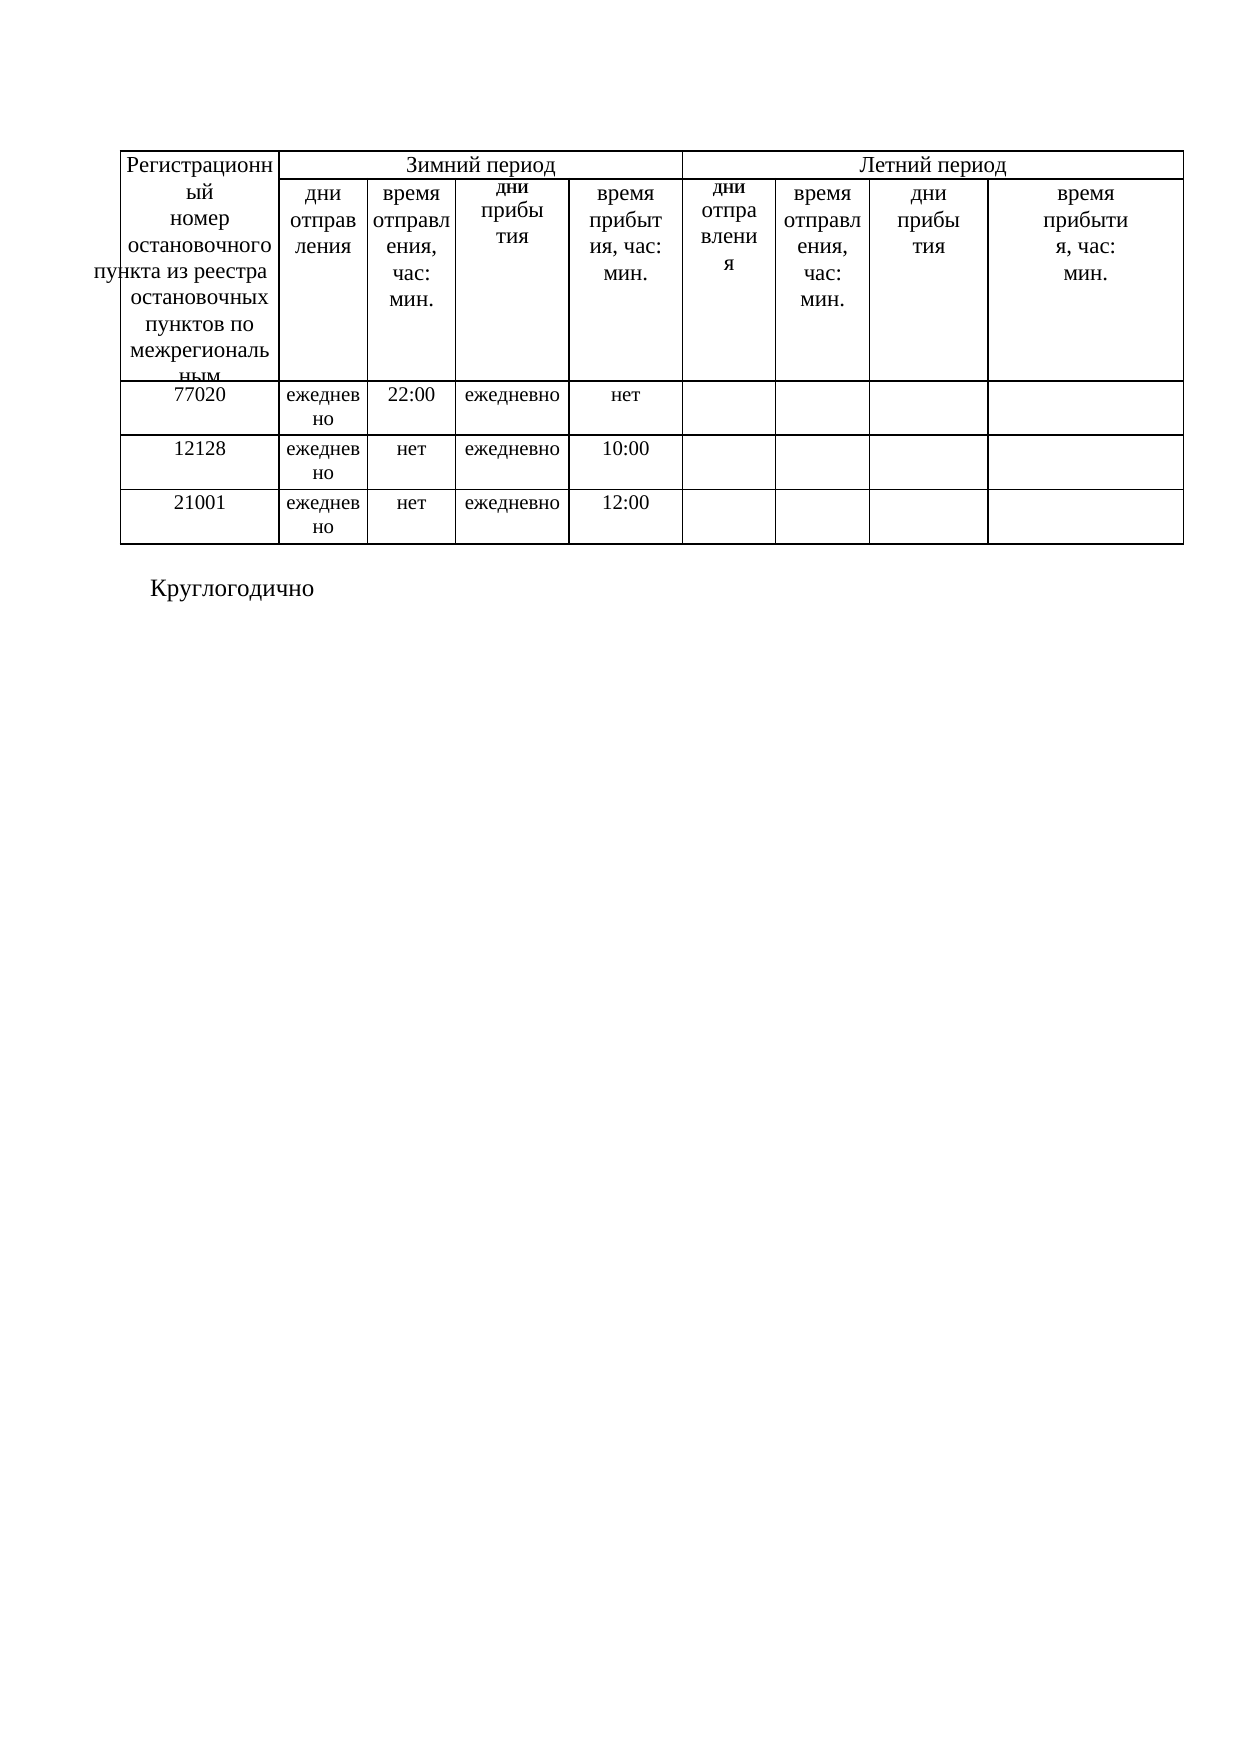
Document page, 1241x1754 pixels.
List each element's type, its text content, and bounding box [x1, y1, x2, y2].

table_cell нет [570, 382, 682, 434]
table_cell ДНИ прибы тия [456, 180, 568, 380]
table_cell [989, 382, 1183, 434]
table_cell ежедневно [456, 382, 568, 434]
table_cell нет [368, 436, 455, 489]
table_cell 22:00 [368, 382, 455, 434]
table_cell [870, 382, 987, 434]
table_header Летний период [683, 152, 1183, 178]
table_cell [989, 490, 1183, 543]
table_header Зимний период [280, 152, 682, 178]
table_cell [776, 382, 869, 434]
table_cell дни прибы тия [870, 180, 987, 380]
table_cell 12128 [121, 436, 278, 489]
table_cell [776, 490, 869, 543]
table_cell 12:00 [570, 490, 682, 543]
table_cell [989, 436, 1183, 489]
table_cell ежедневно [280, 436, 367, 489]
table_cell ежедневно [280, 382, 367, 434]
table_cell [776, 436, 869, 489]
table_cell [683, 490, 775, 543]
table_cell дни отправ ления [280, 180, 367, 380]
table_cell время прибыт ия, час: мин. [570, 180, 682, 380]
table_cell время отправл ения, час: мин. [368, 180, 455, 380]
table_cell 77020 [121, 382, 278, 434]
table_cell время отправл ения, час: мин. [776, 180, 869, 380]
table_cell [683, 436, 775, 489]
table_cell время прибыти я, час: мин. [989, 180, 1183, 380]
table_cell 21001 [121, 490, 278, 543]
table_cell [683, 382, 775, 434]
text Круглогодично [150, 573, 1090, 602]
table_cell ДНИ отпра влени я [683, 180, 775, 380]
table_cell ежедневно [280, 490, 367, 543]
table_cell ежедневно [456, 436, 568, 489]
table_cell ежедневно [456, 490, 568, 543]
table_cell нет [368, 490, 455, 543]
table_cell 10:00 [570, 436, 682, 489]
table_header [121, 152, 278, 380]
table_cell [870, 490, 987, 543]
table_cell [870, 436, 987, 489]
